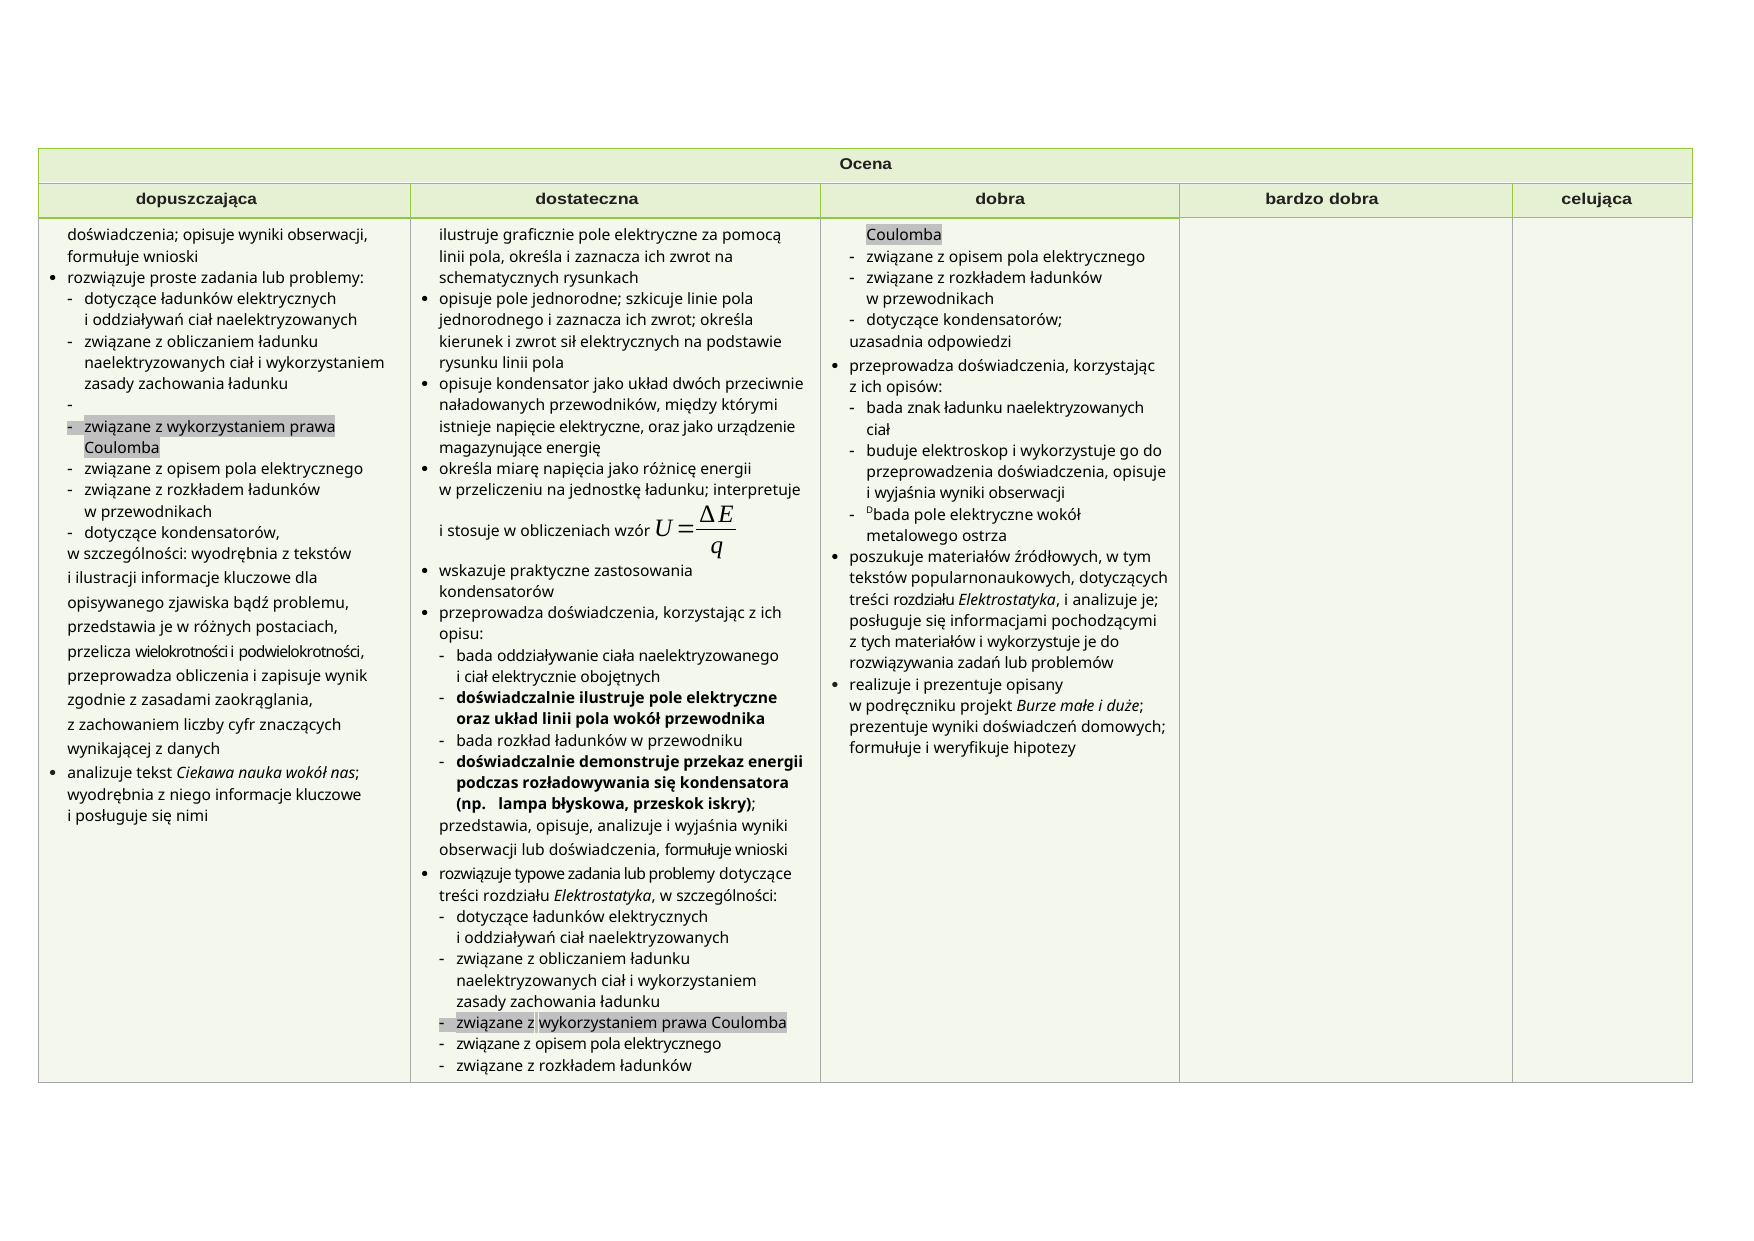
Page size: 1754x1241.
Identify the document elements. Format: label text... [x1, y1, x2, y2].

table_cell dostateczna [411, 184, 820, 217]
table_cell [411, 219, 820, 1082]
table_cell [39, 219, 410, 1082]
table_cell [1180, 218, 1512, 1082]
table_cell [1513, 218, 1692, 1082]
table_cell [821, 219, 1179, 1082]
table_header Ocena [39, 149, 1692, 182]
table_cell dopuszczająca [39, 184, 410, 217]
table_cell bardzo dobra [1180, 184, 1512, 217]
table_cell dobra [821, 184, 1179, 217]
table_cell celująca [1513, 184, 1692, 217]
